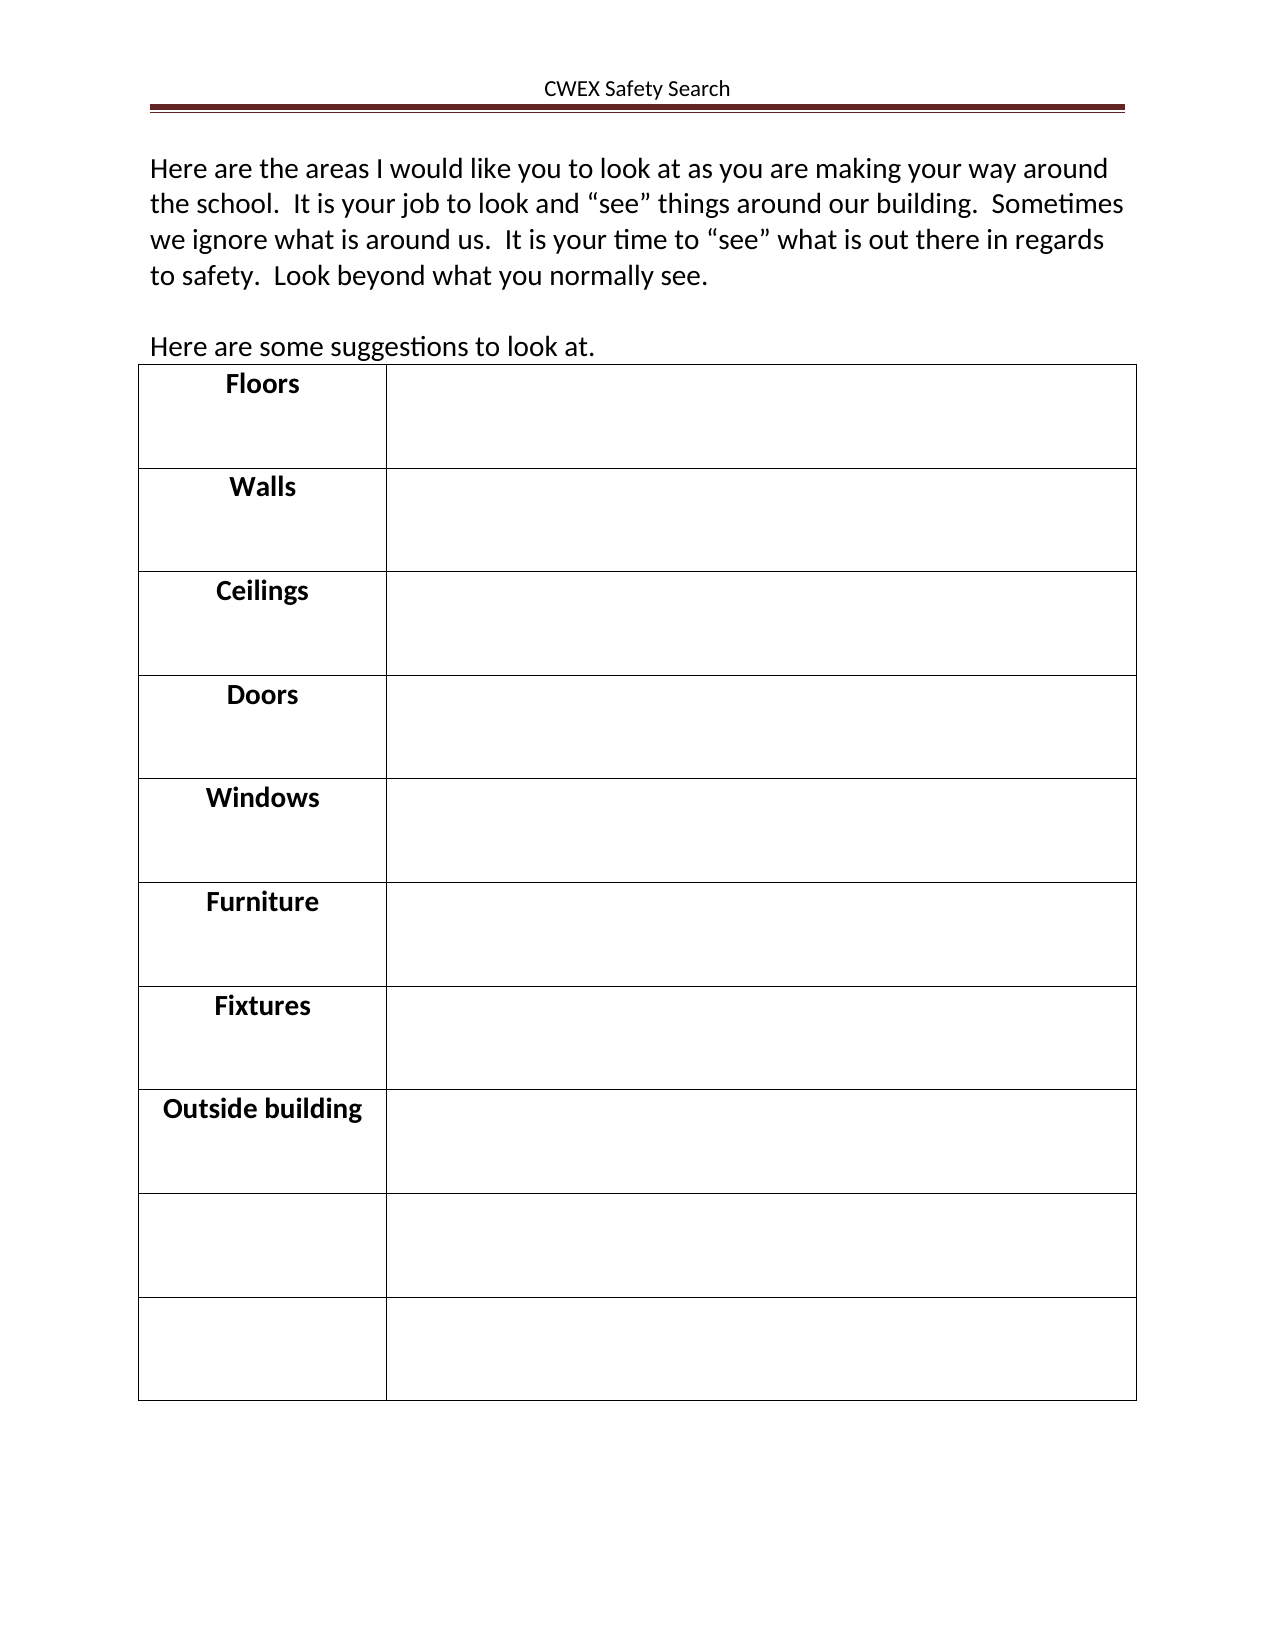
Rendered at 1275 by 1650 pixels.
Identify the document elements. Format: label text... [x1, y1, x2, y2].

table_cell [387, 1298, 1136, 1400]
table_header [387, 365, 1136, 467]
table_cell [387, 572, 1136, 675]
table_cell [387, 779, 1136, 882]
table_cell [387, 469, 1136, 571]
text Here are some suggestions to look at. [150, 328, 1125, 364]
table_cell Furniture [139, 883, 386, 986]
table_cell Ceilings [139, 572, 386, 675]
text Here are the areas I would like you to look at as you are making your way around the school. It is your job to look and “see” things around our building. Sometimes we ignore what is around us. It is your time to “see” what is out there in regards to safety. Look beyond what you normally see. [150, 150, 1125, 292]
table_header Floors [139, 365, 386, 467]
table_cell [387, 883, 1136, 986]
table_cell [139, 1298, 386, 1400]
table_cell [387, 1194, 1136, 1297]
table_cell Doors [139, 676, 386, 778]
table_cell Walls [139, 469, 386, 571]
table_cell [387, 987, 1136, 1089]
table_cell [387, 676, 1136, 778]
table_cell [139, 1194, 386, 1297]
table_cell Outside building [139, 1090, 386, 1193]
table_cell [387, 1090, 1136, 1193]
table_cell Windows [139, 779, 386, 882]
table_cell Fixtures [139, 987, 386, 1089]
